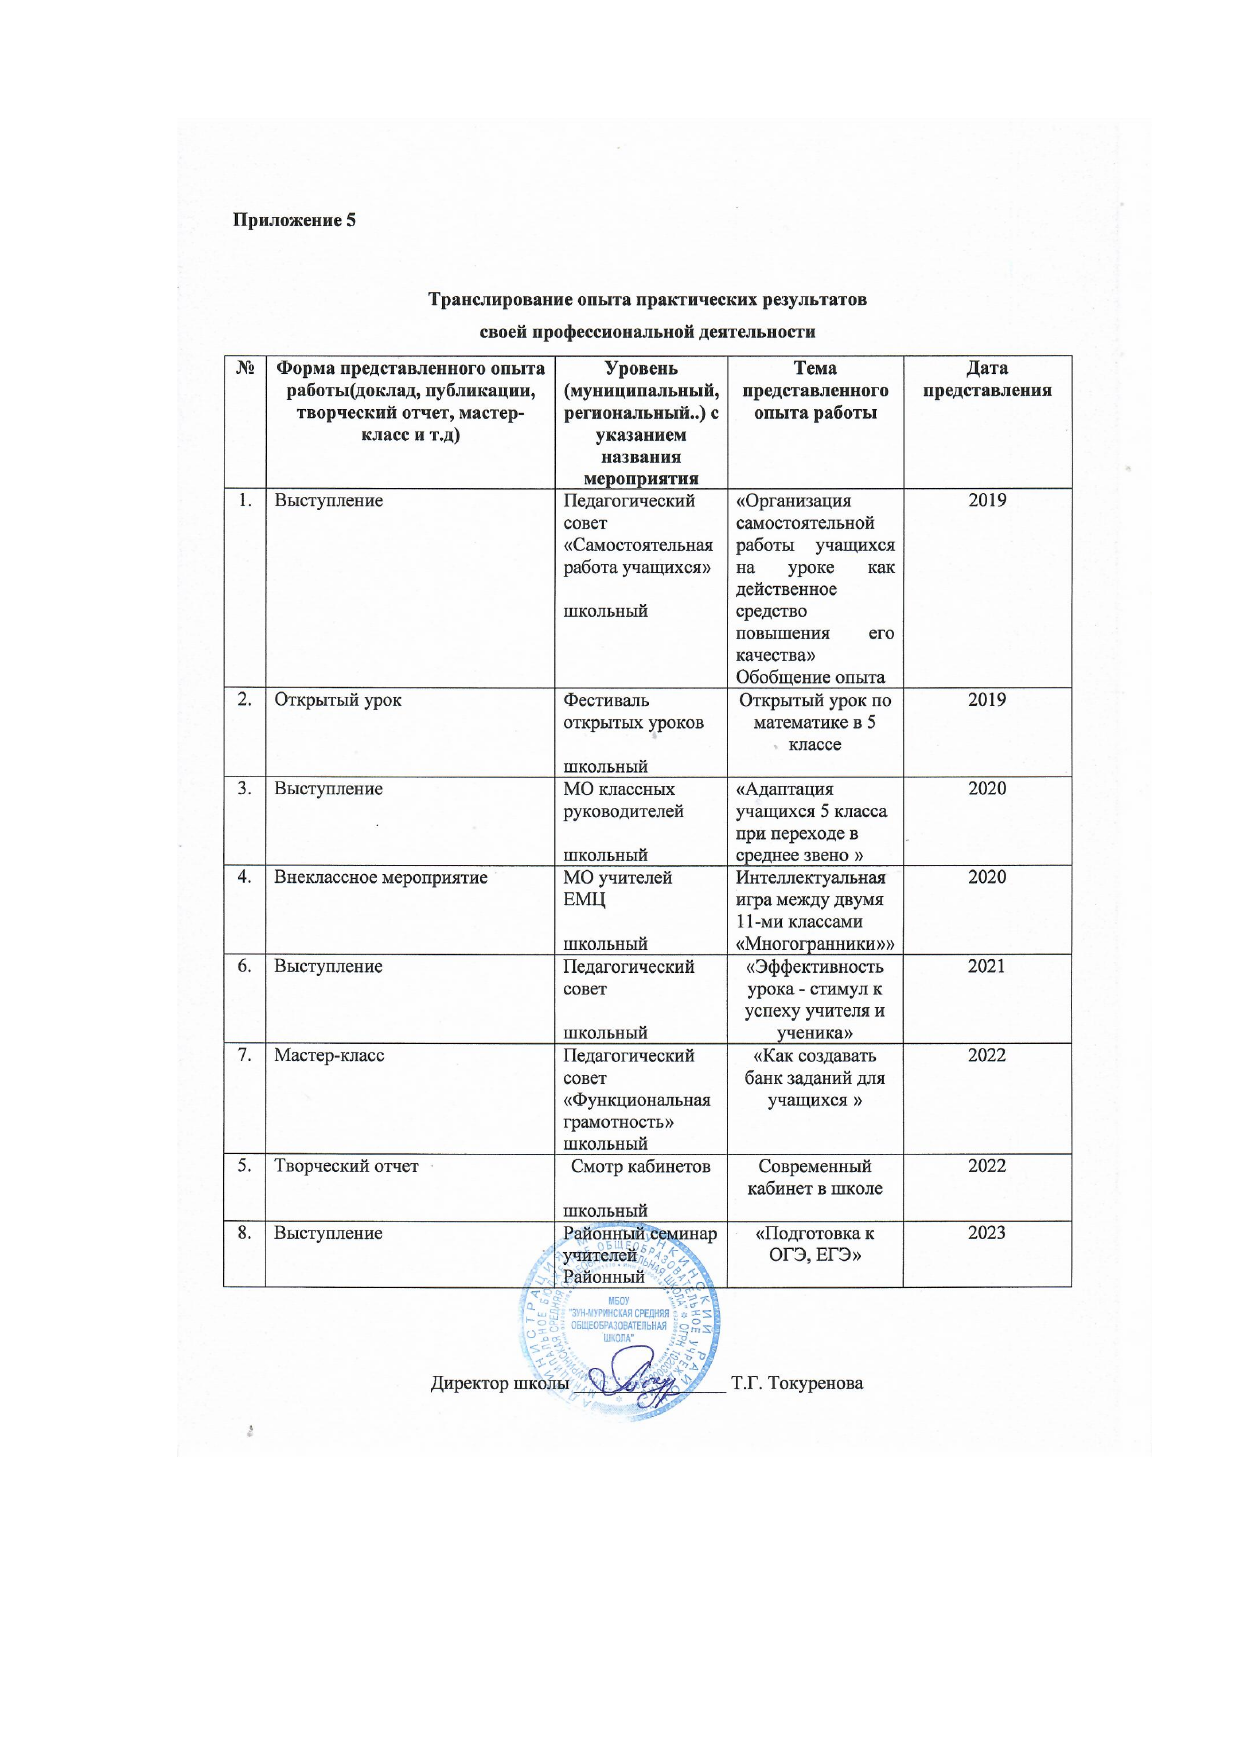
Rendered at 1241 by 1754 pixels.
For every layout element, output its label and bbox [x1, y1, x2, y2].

picture [177, 118, 1152, 1457]
